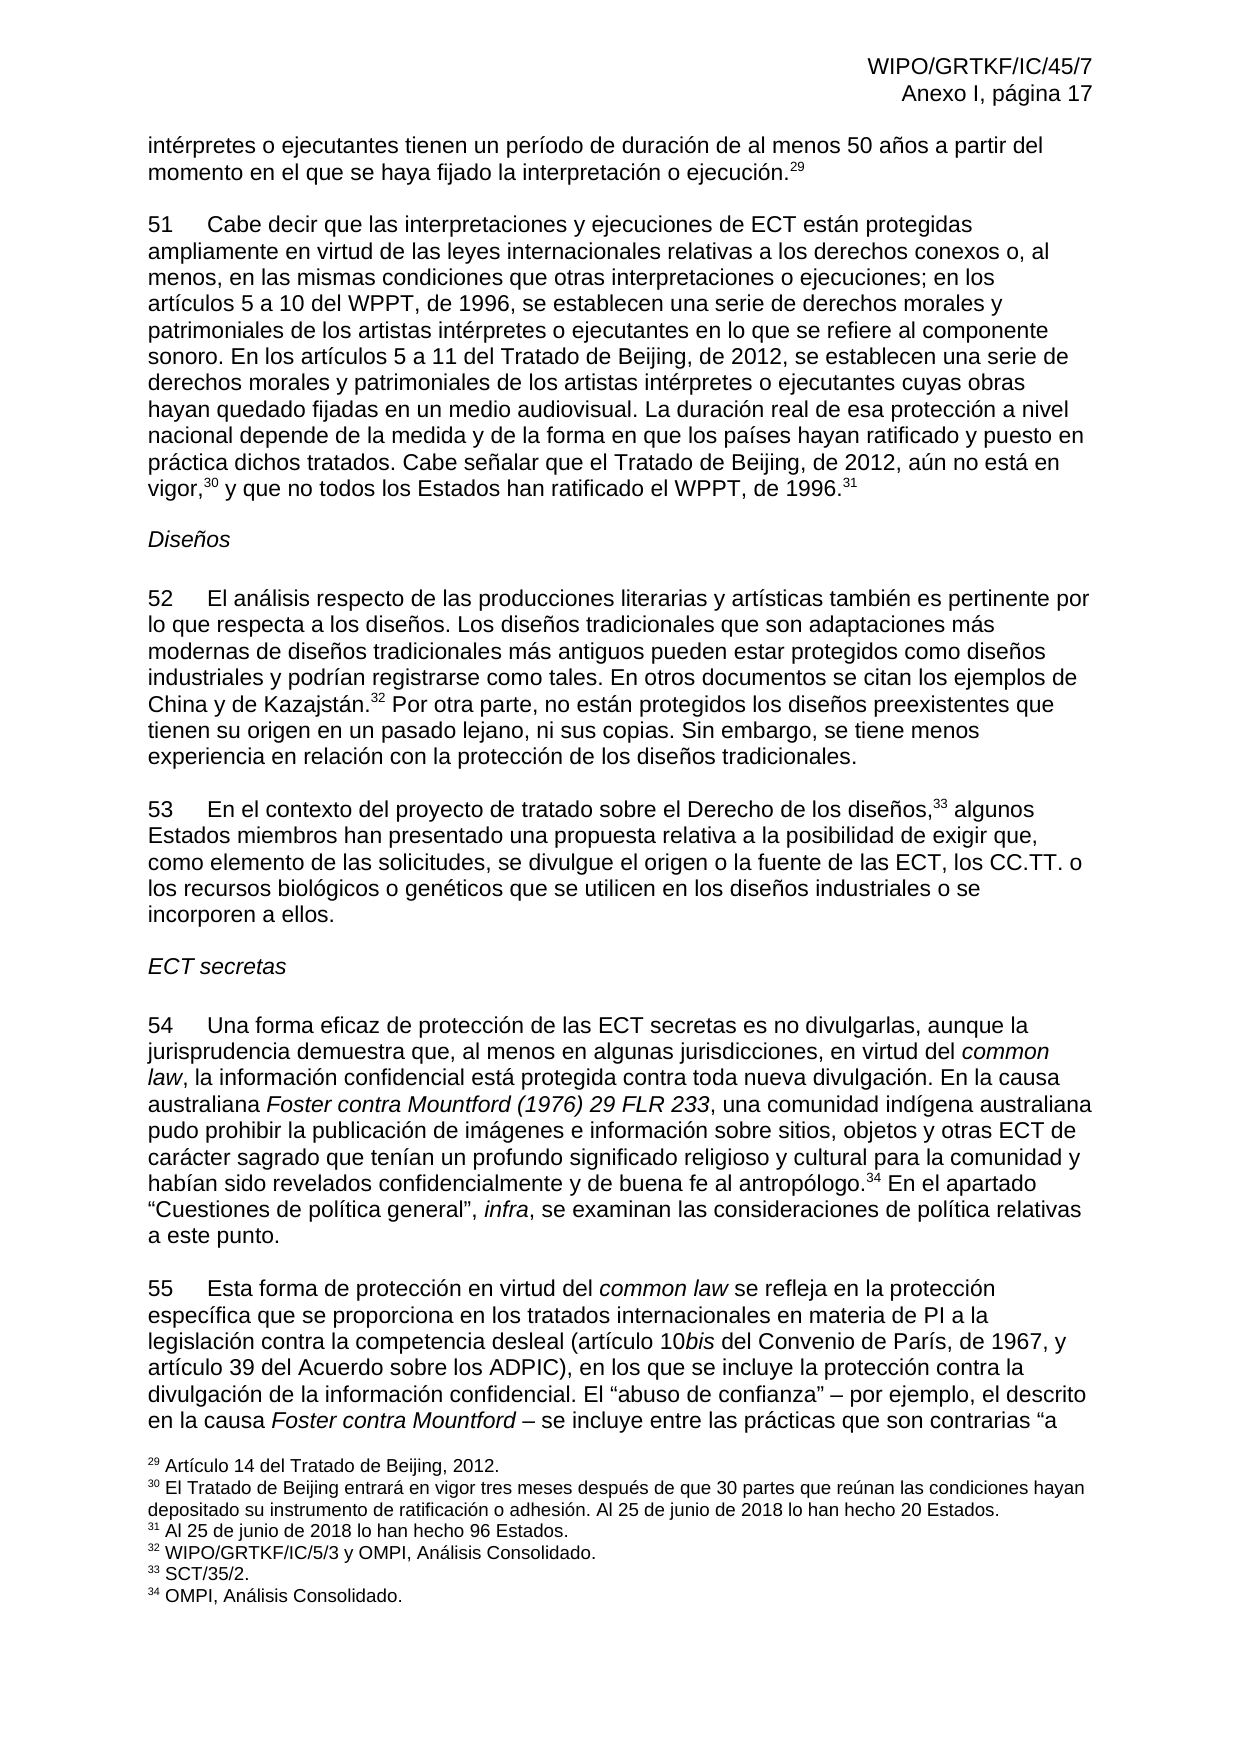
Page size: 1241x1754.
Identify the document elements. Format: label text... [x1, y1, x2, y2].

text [148, 1275, 1092, 1433]
text Una forma eficaz de protección de las ECT secretas es no divulgarlas, aunque la jurisprudencia demuestra que, al menos en algunas jurisdicciones, en virtud del common law, la información confidencial está protegida contra toda nueva divulgación. En la causa australiana Foster contra Mountford (1976) 29 FLR 233, una comunidad indígena australiana pudo prohibir la publicación de imágenes e información sobre sitios, objetos y otras ECT de carácter sagrado que tenían un profundo significado religioso y cultural para la comunidad y habían sido revelados confidencialmente y de buena fe al antropólogo. En el apartado “Cuestiones de política general”, infra, se examinan las consideraciones de política relativas a este punto. [148, 1012, 1092, 1249]
text Diseños [148, 526, 1092, 552]
text ECT secretas [148, 953, 1092, 979]
text En el contexto del proyecto de tratado sobre el Derecho de los diseños, algunos Estados miembros han presentado una propuesta relativa a la posibilidad de exigir que, como elemento de las solicitudes, se divulgue el origen o la fuente de las ECT, los CC.TT. o los recursos biológicos o genéticos que se utilicen en los diseños industriales o se incorporen a ellos. [148, 796, 1092, 928]
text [148, 132, 1092, 185]
text Cabe decir que las interpretaciones y ejecuciones de ECT están protegidas ampliamente en virtud de las leyes internacionales relativas a los derechos conexos o, al menos, en las mismas condiciones que otras interpretaciones o ejecuciones; en los artículos 5 a 10 del WPPT, de 1996, se establecen una serie de derechos morales y patrimoniales de los artistas intérpretes o ejecutantes en lo que se refiere al componente sonoro. En los artículos 5 a 11 del Tratado de Beijing, de 2012, se establecen una serie de derechos morales y patrimoniales de los artistas intérpretes o ejecutantes cuyas obras hayan quedado fijadas en un medio audiovisual. La duración real de esa protección a nivel nacional depende de la medida y de la forma en que los países hayan ratificado y puesto en práctica dichos tratados. Cabe señalar que el Tratado de Beijing, de 2012, aún no está en vigor, y que no todos los Estados han ratificado el WPPT, de 1996. [148, 211, 1092, 501]
text El análisis respecto de las producciones literarias y artísticas también es pertinente por lo que respecta a los diseños. Los diseños tradicionales que son adaptaciones más modernas de diseños tradicionales más antiguos pueden estar protegidos como diseños industriales y podrían registrarse como tales. En otros documentos se citan los ejemplos de China y de Kazajstán. Por otra parte, no están protegidos los diseños preexistentes que tienen su origen en un pasado lejano, ni sus copias. Sin embargo, se tiene menos experiencia en relación con la protección de los diseños tradicionales. [148, 585, 1092, 769]
